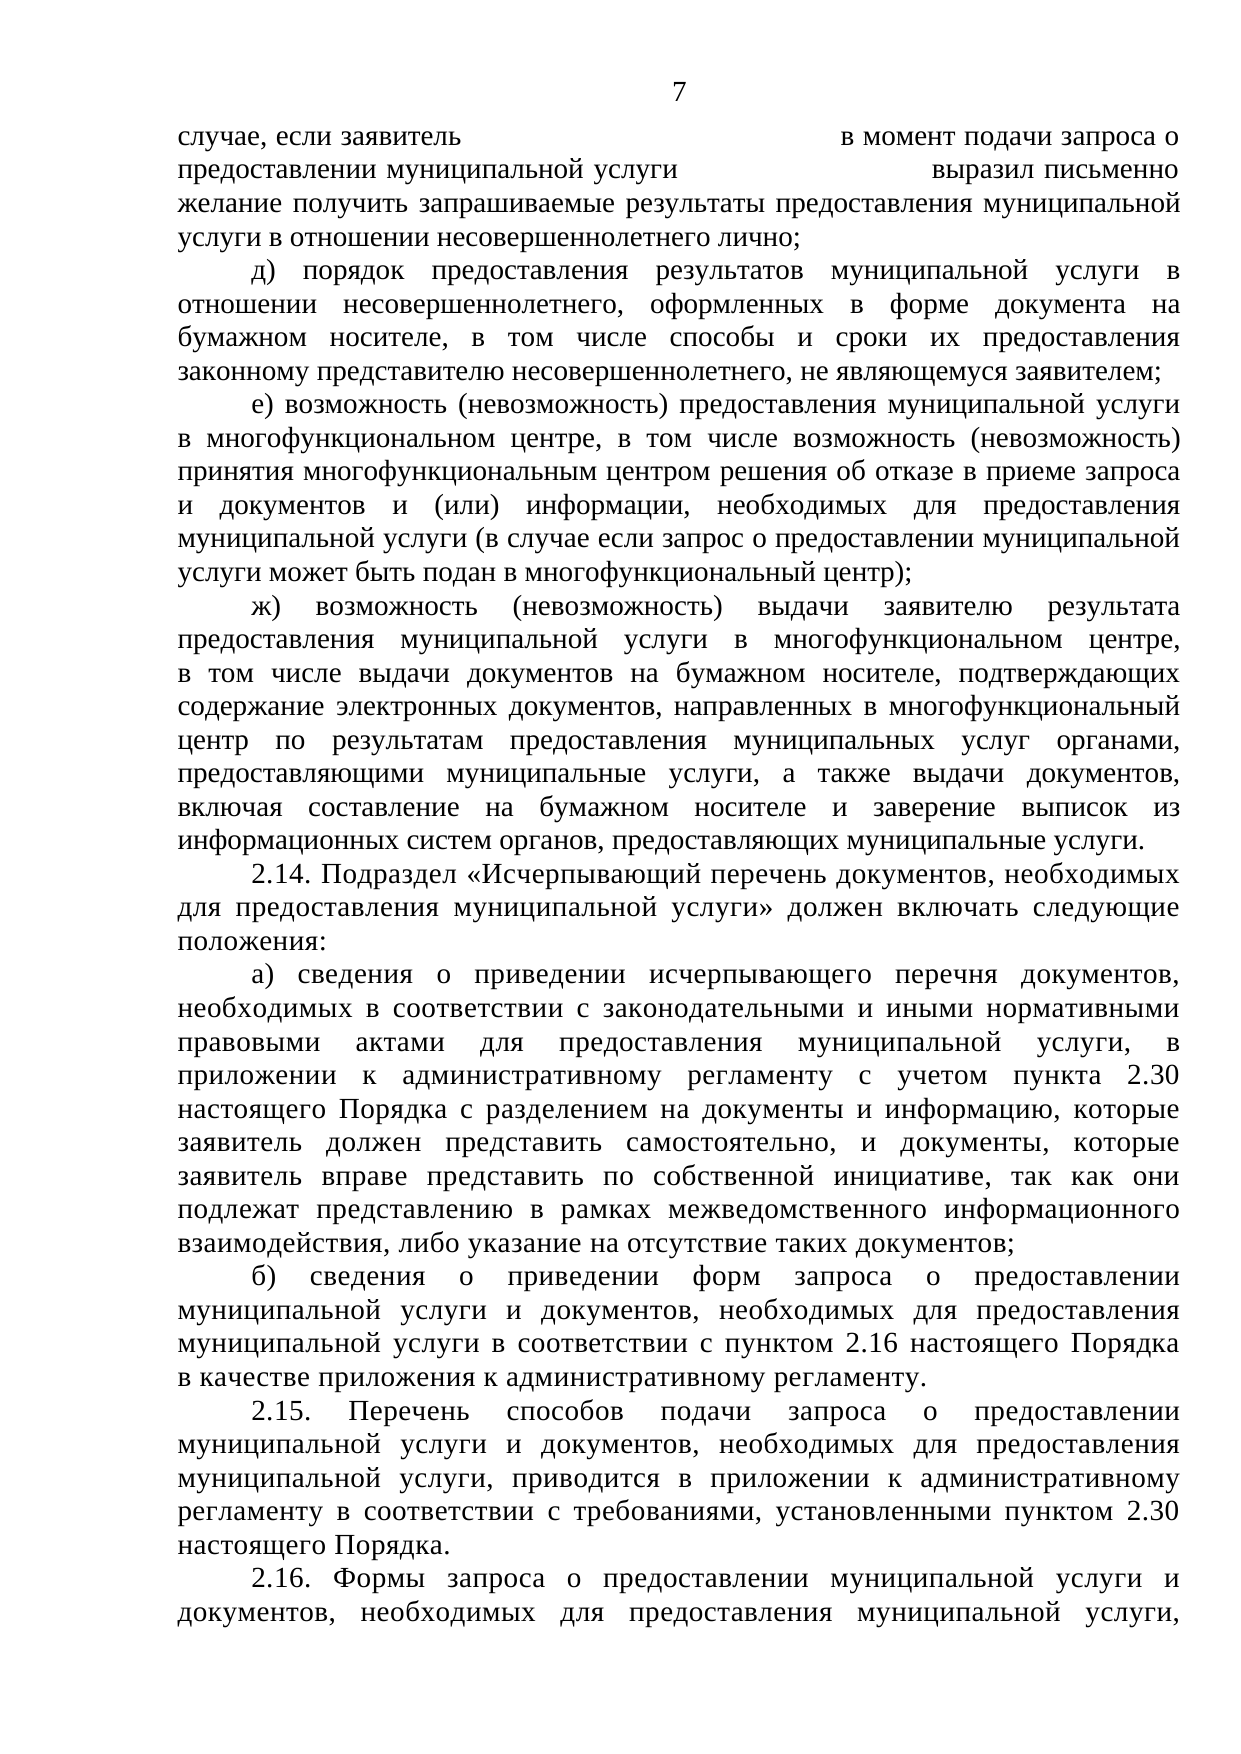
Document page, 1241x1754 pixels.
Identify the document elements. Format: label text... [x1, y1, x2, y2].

list б) сведения о приведении форм запроса о предоставлении муниципальной услуги и документов, необходимых для предоставления муниципальной услуги в соответствии с пунктом 2.16 настоящего Порядка в качестве приложения к административному регламенту. [177, 1258, 1182, 1393]
text д) порядок предоставления результатов муниципальной услуги в отношении несовершеннолетнего, оформленных в форме документа на бумажном носителе, в том числе способы и сроки их предоставления законному представителю несовершеннолетнего, не являющемуся заявителем; [177, 252, 1181, 386]
list 2.15. Перечень способов подачи запроса о предоставлении муниципальной услуги и документов, необходимых для предоставления муниципальной услуги, приводится в приложении к административному регламенту в соответствии с требованиями, установленными пунктом 2.30 настоящего Порядка. [177, 1393, 1182, 1560]
text е) возможность (невозможность) предоставления муниципальной услуги в многофункциональном центре, в том числе возможность (невозможность) принятия многофункциональным центром решения об отказе в приеме запроса и документов и (или) информации, необходимых для предоставления муниципальной услуги (в случае если запрос о предоставлении муниципальной услуги может быть подан в многофункциональный центр); [177, 386, 1181, 588]
list а) сведения о приведении исчерпывающего перечня документов, необходимых в соответствии с законодательными и иными нормативными правовыми актами для предоставления муниципальной услуги, в приложении к административному регламенту с учетом пункта 2.30 настоящего Порядка с разделением на документы и информацию, которые заявитель должен представить самостоятельно, и документы, которые заявитель вправе представить по собственной инициативе, так как они подлежат представлению в рамках межведомственного информационного взаимодействия, либо указание на отсутствие таких документов; [177, 957, 1182, 1258]
text ж) возможность (невозможность) выдачи заявителю результата предоставления муниципальной услуги в многофункциональном центре, в том числе выдачи документов на бумажном носителе, подтверждающих содержание электронных документов, направленных в многофункциональный центр по результатам предоставления муниципальных услуг органами, предоставляющими муниципальные услуги, а также выдачи документов, включая составление на бумажном носителе и заверение выписок из информационных систем органов, предоставляющих муниципальные услуги. [177, 588, 1181, 856]
list 2.14. Подраздел «Исчерпывающий перечень документов, необходимых для предоставления муниципальной услуги» должен включать следующие положения: [177, 856, 1182, 957]
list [177, 1560, 1182, 1627]
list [177, 118, 1182, 252]
